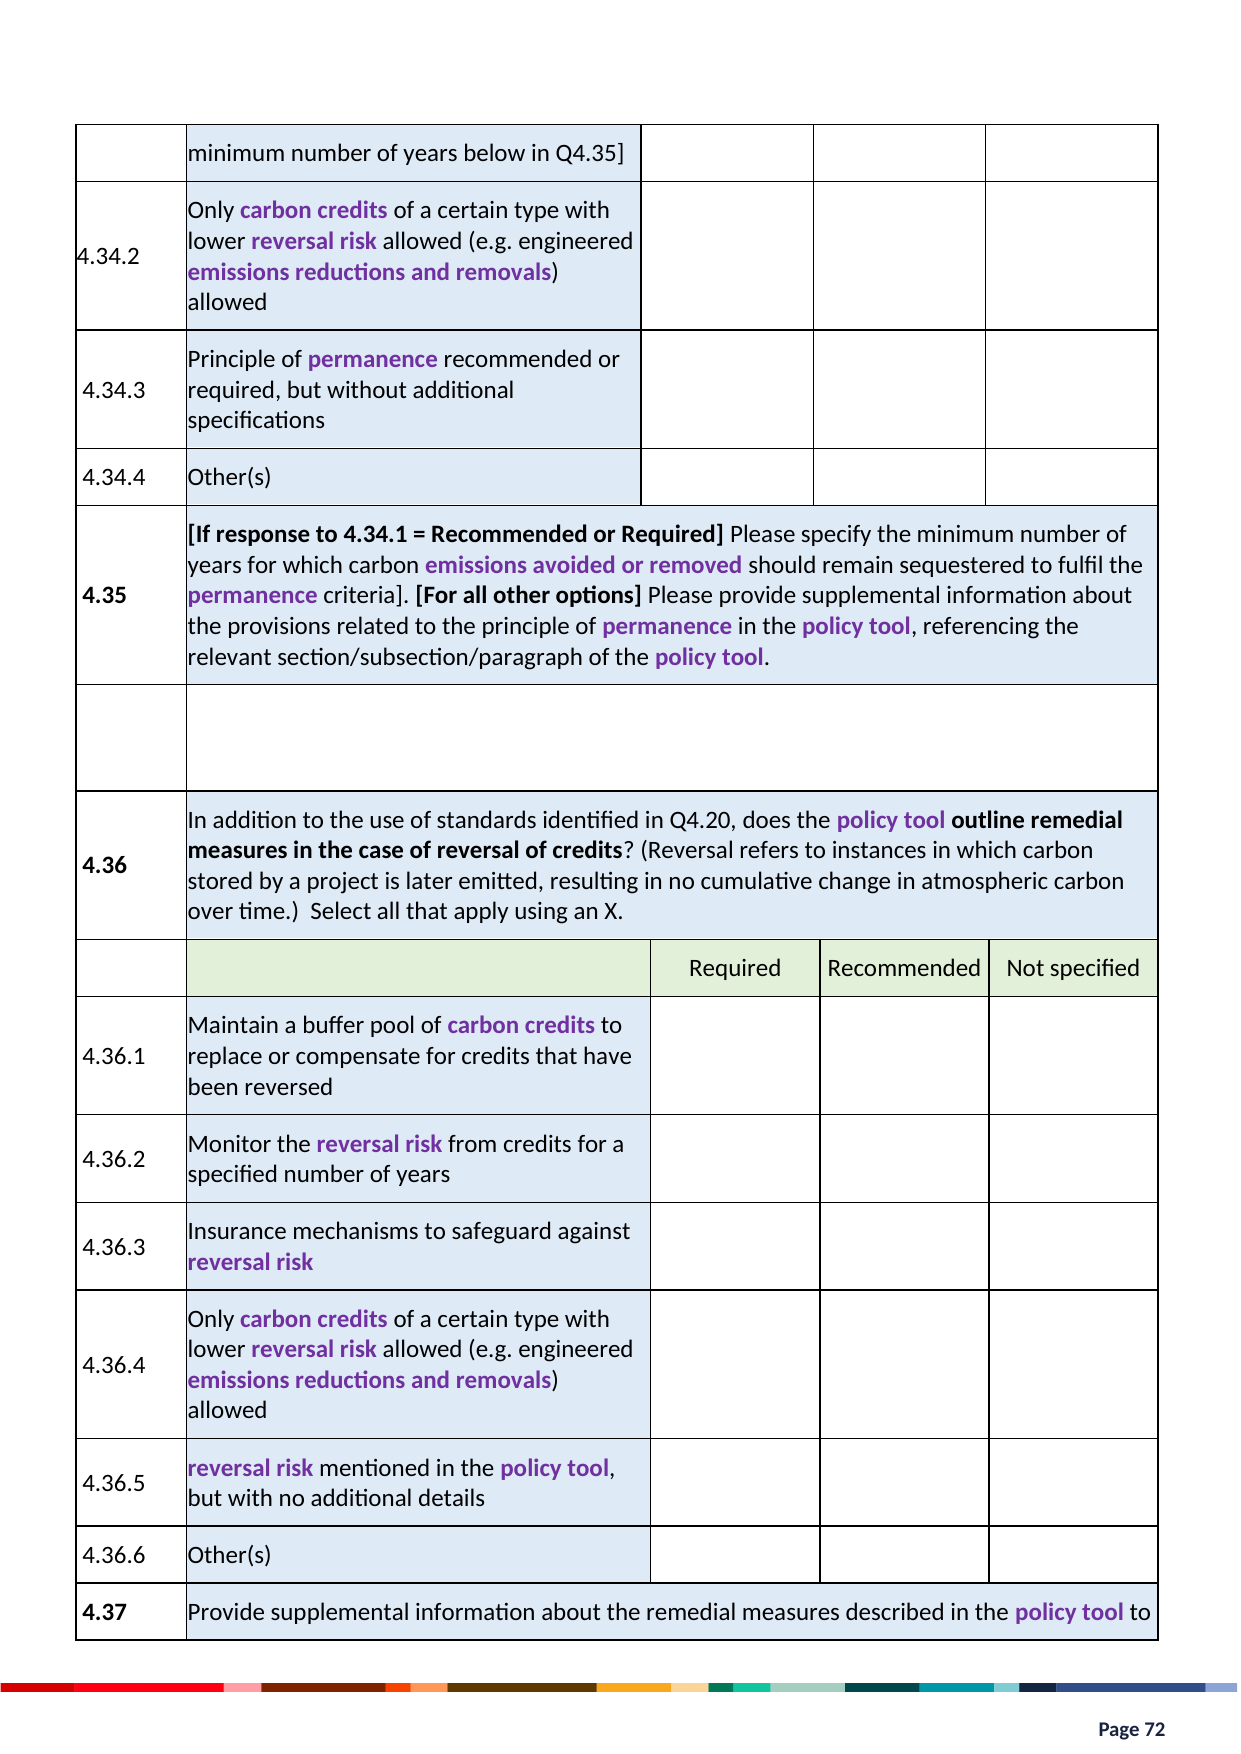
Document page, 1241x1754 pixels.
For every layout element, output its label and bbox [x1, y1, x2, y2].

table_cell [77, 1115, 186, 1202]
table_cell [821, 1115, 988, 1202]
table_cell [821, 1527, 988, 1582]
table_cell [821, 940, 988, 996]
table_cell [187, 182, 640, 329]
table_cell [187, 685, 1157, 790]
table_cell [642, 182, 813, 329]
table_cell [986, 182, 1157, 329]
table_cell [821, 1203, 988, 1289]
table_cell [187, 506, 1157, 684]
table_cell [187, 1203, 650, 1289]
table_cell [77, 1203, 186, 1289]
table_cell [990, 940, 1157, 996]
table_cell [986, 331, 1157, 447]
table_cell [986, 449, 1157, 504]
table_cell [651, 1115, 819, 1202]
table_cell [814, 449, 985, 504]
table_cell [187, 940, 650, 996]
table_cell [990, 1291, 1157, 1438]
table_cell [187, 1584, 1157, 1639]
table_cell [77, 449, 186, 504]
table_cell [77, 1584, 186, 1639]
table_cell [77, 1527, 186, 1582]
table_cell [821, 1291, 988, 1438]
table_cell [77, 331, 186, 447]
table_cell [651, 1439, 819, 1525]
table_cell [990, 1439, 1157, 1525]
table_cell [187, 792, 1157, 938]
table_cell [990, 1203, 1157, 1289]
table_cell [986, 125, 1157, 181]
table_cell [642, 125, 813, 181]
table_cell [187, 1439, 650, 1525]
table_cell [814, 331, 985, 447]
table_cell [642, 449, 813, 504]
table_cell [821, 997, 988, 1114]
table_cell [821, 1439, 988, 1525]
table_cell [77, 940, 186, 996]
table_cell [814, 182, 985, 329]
picture [0, 1683, 1236, 1692]
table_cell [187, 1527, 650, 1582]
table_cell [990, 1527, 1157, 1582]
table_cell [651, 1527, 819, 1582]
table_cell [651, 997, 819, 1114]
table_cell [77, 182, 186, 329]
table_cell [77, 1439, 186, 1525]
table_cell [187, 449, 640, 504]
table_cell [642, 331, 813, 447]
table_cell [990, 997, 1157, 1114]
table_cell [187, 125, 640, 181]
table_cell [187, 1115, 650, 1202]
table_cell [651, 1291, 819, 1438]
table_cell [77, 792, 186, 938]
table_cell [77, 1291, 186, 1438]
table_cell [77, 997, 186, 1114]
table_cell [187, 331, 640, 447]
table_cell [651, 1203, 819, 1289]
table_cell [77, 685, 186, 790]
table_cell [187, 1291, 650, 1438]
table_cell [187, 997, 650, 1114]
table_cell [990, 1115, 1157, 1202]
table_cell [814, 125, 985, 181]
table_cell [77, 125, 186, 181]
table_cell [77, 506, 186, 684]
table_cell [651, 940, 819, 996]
